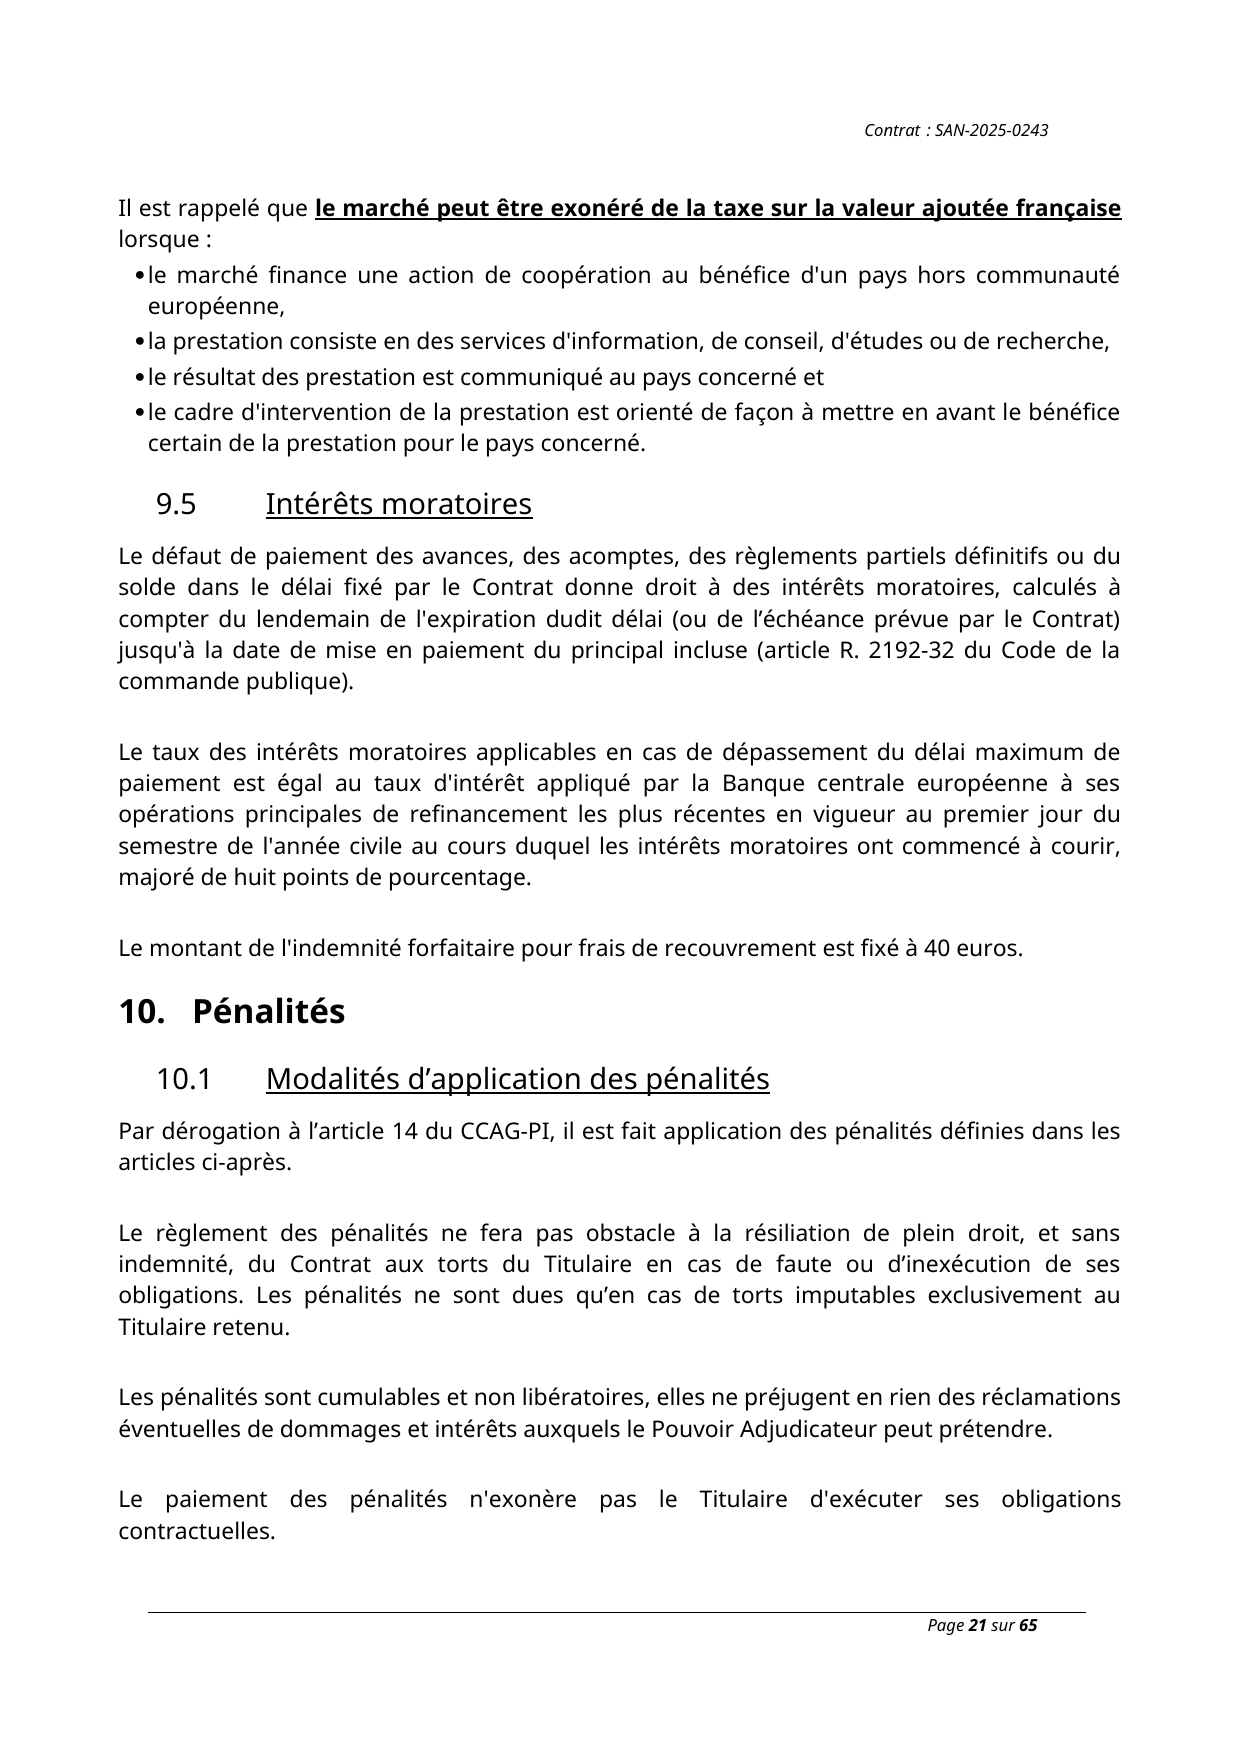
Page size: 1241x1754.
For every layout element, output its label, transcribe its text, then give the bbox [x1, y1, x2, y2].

text Le taux des intérêts moratoires applicables en cas de dépassement du délai maximum de paiement est égal au taux d'intérêt appliqué par la Banque centrale européenne à ses opérations principales de refinancement les plus récentes en vigueur au premier jour du semestre de l'année civile au cours duquel les intérêts moratoires ont commencé à courir, majoré de huit points de pourcentage. [118, 736, 1122, 892]
list le marché finance une action de coopération au bénéfice d'un pays hors communauté européenne, [136, 259, 1122, 321]
list le résultat des prestation est communiqué au pays concerné et [136, 361, 1122, 392]
list le cadre d'intervention de la prestation est orienté de façon à mettre en avant le bénéfice certain de la prestation pour le pays concerné. [136, 396, 1122, 459]
text Le paiement des pénalités n'exonère pas le Titulaire d'exécuter ses obligations contractuelles. [118, 1483, 1122, 1546]
text Le règlement des pénalités ne fera pas obstacle à la résiliation de plein droit, et sans indemnité, du Contrat aux torts du Titulaire en cas de faute ou d’inexécution de ses obligations. Les pénalités ne sont dues qu’en cas de torts imputables exclusivement au Titulaire retenu. [118, 1217, 1122, 1342]
text Les pénalités sont cumulables et non libératoires, elles ne préjugent en rien des réclamations éventuelles de dommages et intérêts auxquels le Pouvoir Adjudicateur peut prétendre. [118, 1381, 1122, 1444]
text Il est rappelé que le marché peut être exonéré de la taxe sur la valeur ajoutée française lorsque : [118, 192, 1122, 254]
text Le montant de l'indemnité forfaitaire pour frais de recouvrement est fixé à 40 euros. [118, 932, 1122, 963]
text Modalités d’application des pénalités [156, 1058, 1122, 1098]
text Pénalités [118, 988, 1122, 1033]
text Intérêts moratoires [156, 484, 1122, 523]
list la prestation consiste en des services d'information, de conseil, d'études ou de recherche, [136, 325, 1122, 357]
text Le défaut de paiement des avances, des acomptes, des règlements partiels définitifs ou du solde dans le délai fixé par le Contrat donne droit à des intérêts moratoires, calculés à compter du lendemain de l'expiration dudit délai (ou de l’échéance prévue par le Contrat) jusqu'à la date de mise en paiement du principal incluse (article R. 2192-32 du Code de la commande publique). [118, 540, 1122, 696]
text Par dérogation à l’article 14 du CCAG-PI, il est fait application des pénalités définies dans les articles ci-après. [118, 1115, 1122, 1177]
